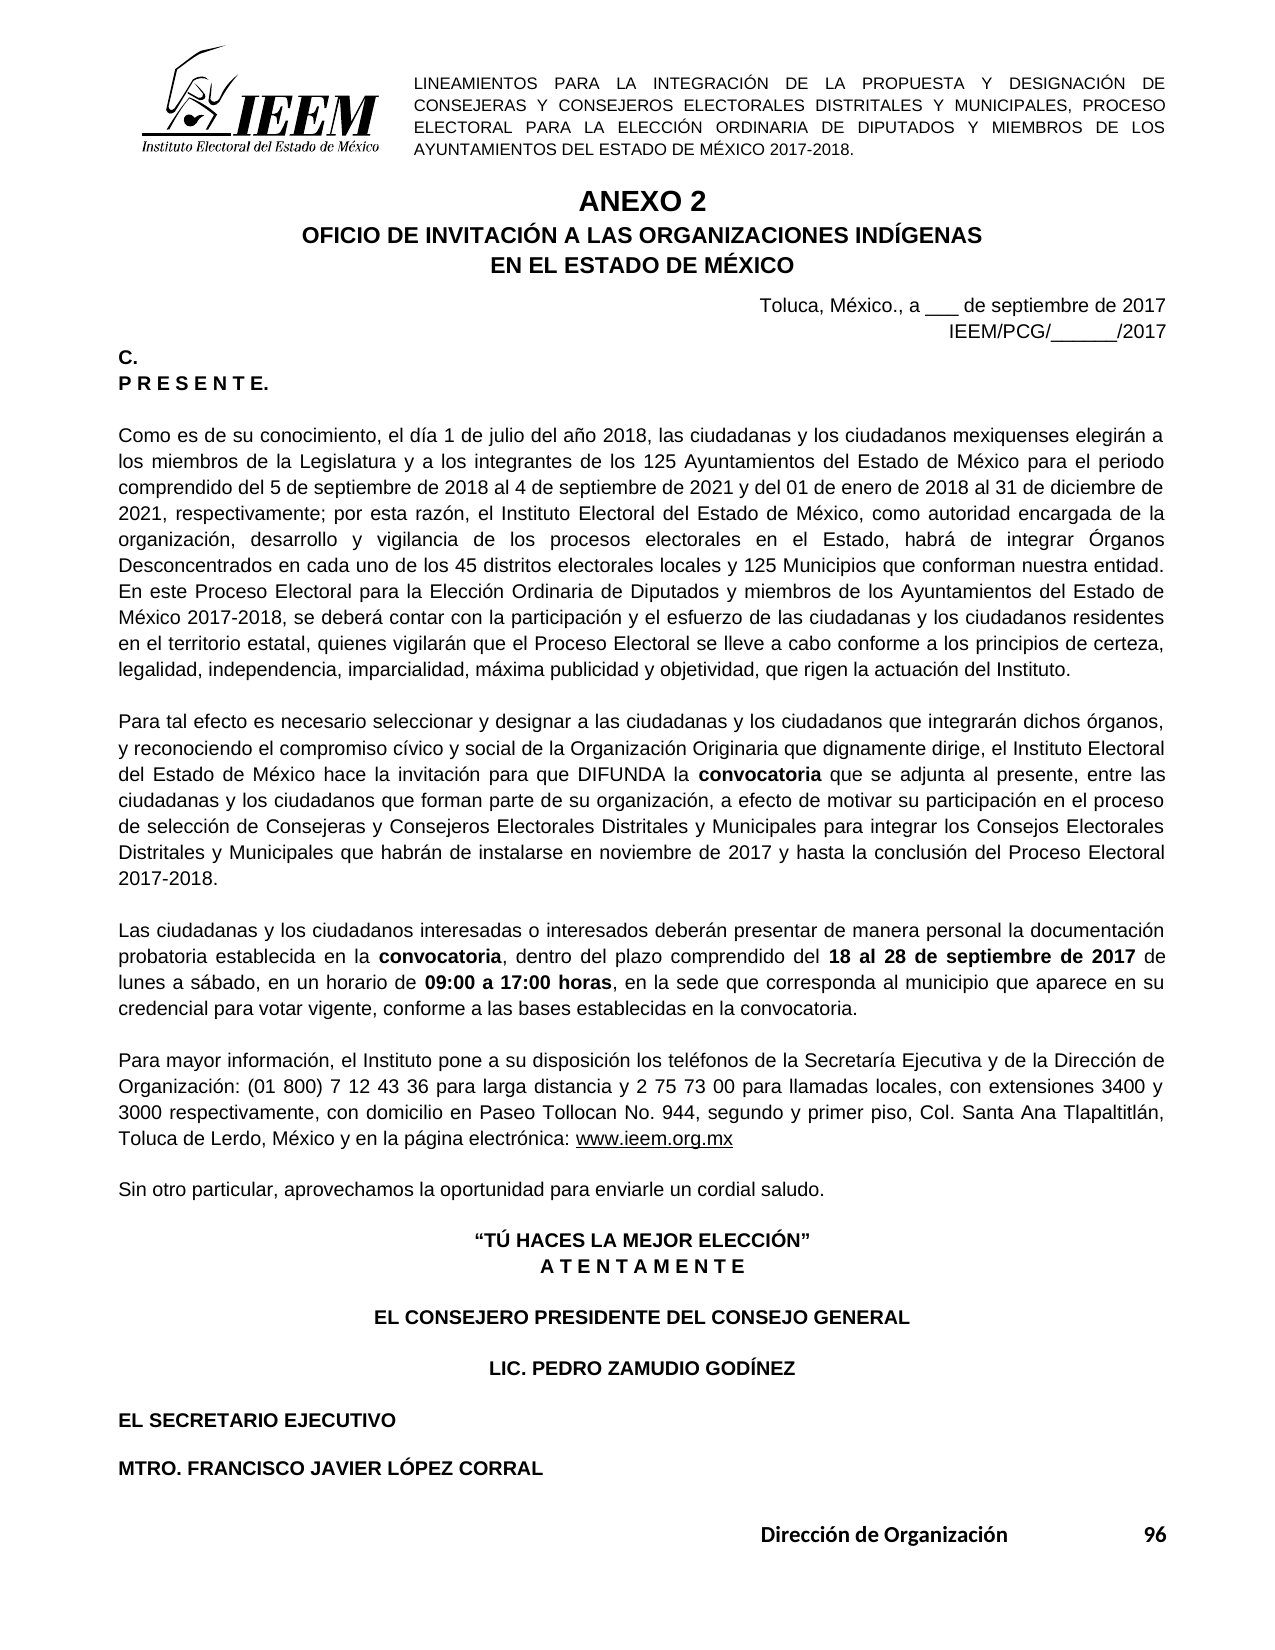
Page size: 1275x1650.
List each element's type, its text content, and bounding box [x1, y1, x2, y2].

text Para mayor información, el Instituto pone a su disposición los teléfonos de la Secretaría Ejecutiva y de la Dirección de Organización: (01 800) 7 12 43 36 para larga distancia y 2 75 73 00 para llamadas locales, con extensiones 3400 y 3000 respectivamente, con domicilio en Paseo Tollocan No. 944, segundo y primer piso, Col. Santa Ana Tlapaltitlán, Toluca de Lerdo, México y en la página electrónica: www.ieem.org.mx [118, 1049, 1166, 1150]
text MTRO. FRANCISCO JAVIER LÓPEZ CORRAL [118, 1456, 1166, 1479]
text P R E S E N T E. [118, 372, 1166, 394]
text LIC. PEDRO ZAMUDIO GODÍNEZ [118, 1356, 1166, 1379]
text Toluca, México., a ___ de septiembre de 2017 [118, 294, 1166, 316]
text ANEXO 2 [118, 184, 1166, 217]
text C. [118, 346, 1166, 368]
text A T E N T A M E N T E [118, 1255, 1166, 1277]
text Sin otro particular, aprovechamos la oportunidad para enviarle un cordial saludo. [118, 1178, 1166, 1201]
text EL CONSEJERO PRESIDENTE DEL CONSEJO GENERAL [118, 1306, 1166, 1328]
text IEEM/PCG/______/2017 [118, 320, 1166, 342]
text Como es de su conocimiento, el día 1 de julio del año 2018, las ciudadanas y los ciudadanos mexiquenses elegirán a los miembros de la Legislatura y a los integrantes de los 125 Ayuntamientos del Estado de México para el periodo comprendido del 5 de septiembre de 2018 al 4 de septiembre de 2021 y del 01 de enero de 2018 al 31 de diciembre de 2021, respectivamente; por esta razón, el Instituto Electoral del Estado de México, como autoridad encargada de la organización, desarrollo y vigilancia de los procesos electorales en el Estado, habrá de integrar Órganos Desconcentrados en cada uno de los 45 distritos electorales locales y 125 Municipios que conforman nuestra entidad. En este Proceso Electoral para la Elección Ordinaria de Diputados y miembros de los Ayuntamientos del Estado de México 2017-2018, se deberá contar con la participación y el esfuerzo de las ciudadanas y los ciudadanos residentes en el territorio estatal, quienes vigilarán que el Proceso Electoral se lleve a cabo conforme a los principios de certeza, legalidad, independencia, imparcialidad, máxima publicidad y objetividad, que rigen la actuación del Instituto. [118, 424, 1166, 681]
text EL SECRETARIO EJECUTIVO [118, 1408, 1166, 1431]
text “TÚ HACES LA MEJOR ELECCIÓN” [118, 1229, 1166, 1251]
text Las ciudadanas y los ciudadanos interesadas o interesados deberán presentar de manera personal la documentación probatoria establecida en la convocatoria, dentro del plazo comprendido del 18 al 28 de septiembre de 2017 de lunes a sábado, en un horario de 09:00 a 17:00 horas, en la sede que corresponda al municipio que aparece en su credencial para votar vigente, conforme a las bases establecidas en la convocatoria. [118, 919, 1166, 1019]
text EN EL ESTADO DE MÉXICO [118, 252, 1166, 279]
text OFICIO DE INVITACIÓN A LAS ORGANIZACIONES INDÍGENAS [118, 222, 1166, 248]
text Para tal efecto es necesario seleccionar y designar a las ciudadanas y los ciudadanos que integrarán dichos órganos, y reconociendo el compromiso cívico y social de la Organización Originaria que dignamente dirige, el Instituto Electoral del Estado de México hace la invitación para que DIFUNDA la convocatoria que se adjunta al presente, entre las ciudadanas y los ciudadanos que forman parte de su organización, a efecto de motivar su participación en el proceso de selección de Consejeras y Consejeros Electorales Distritales y Municipales para integrar los Consejos Electorales Distritales y Municipales que habrán de instalarse en noviembre de 2017 y hasta la conclusión del Proceso Electoral 2017-2018. [118, 710, 1166, 889]
